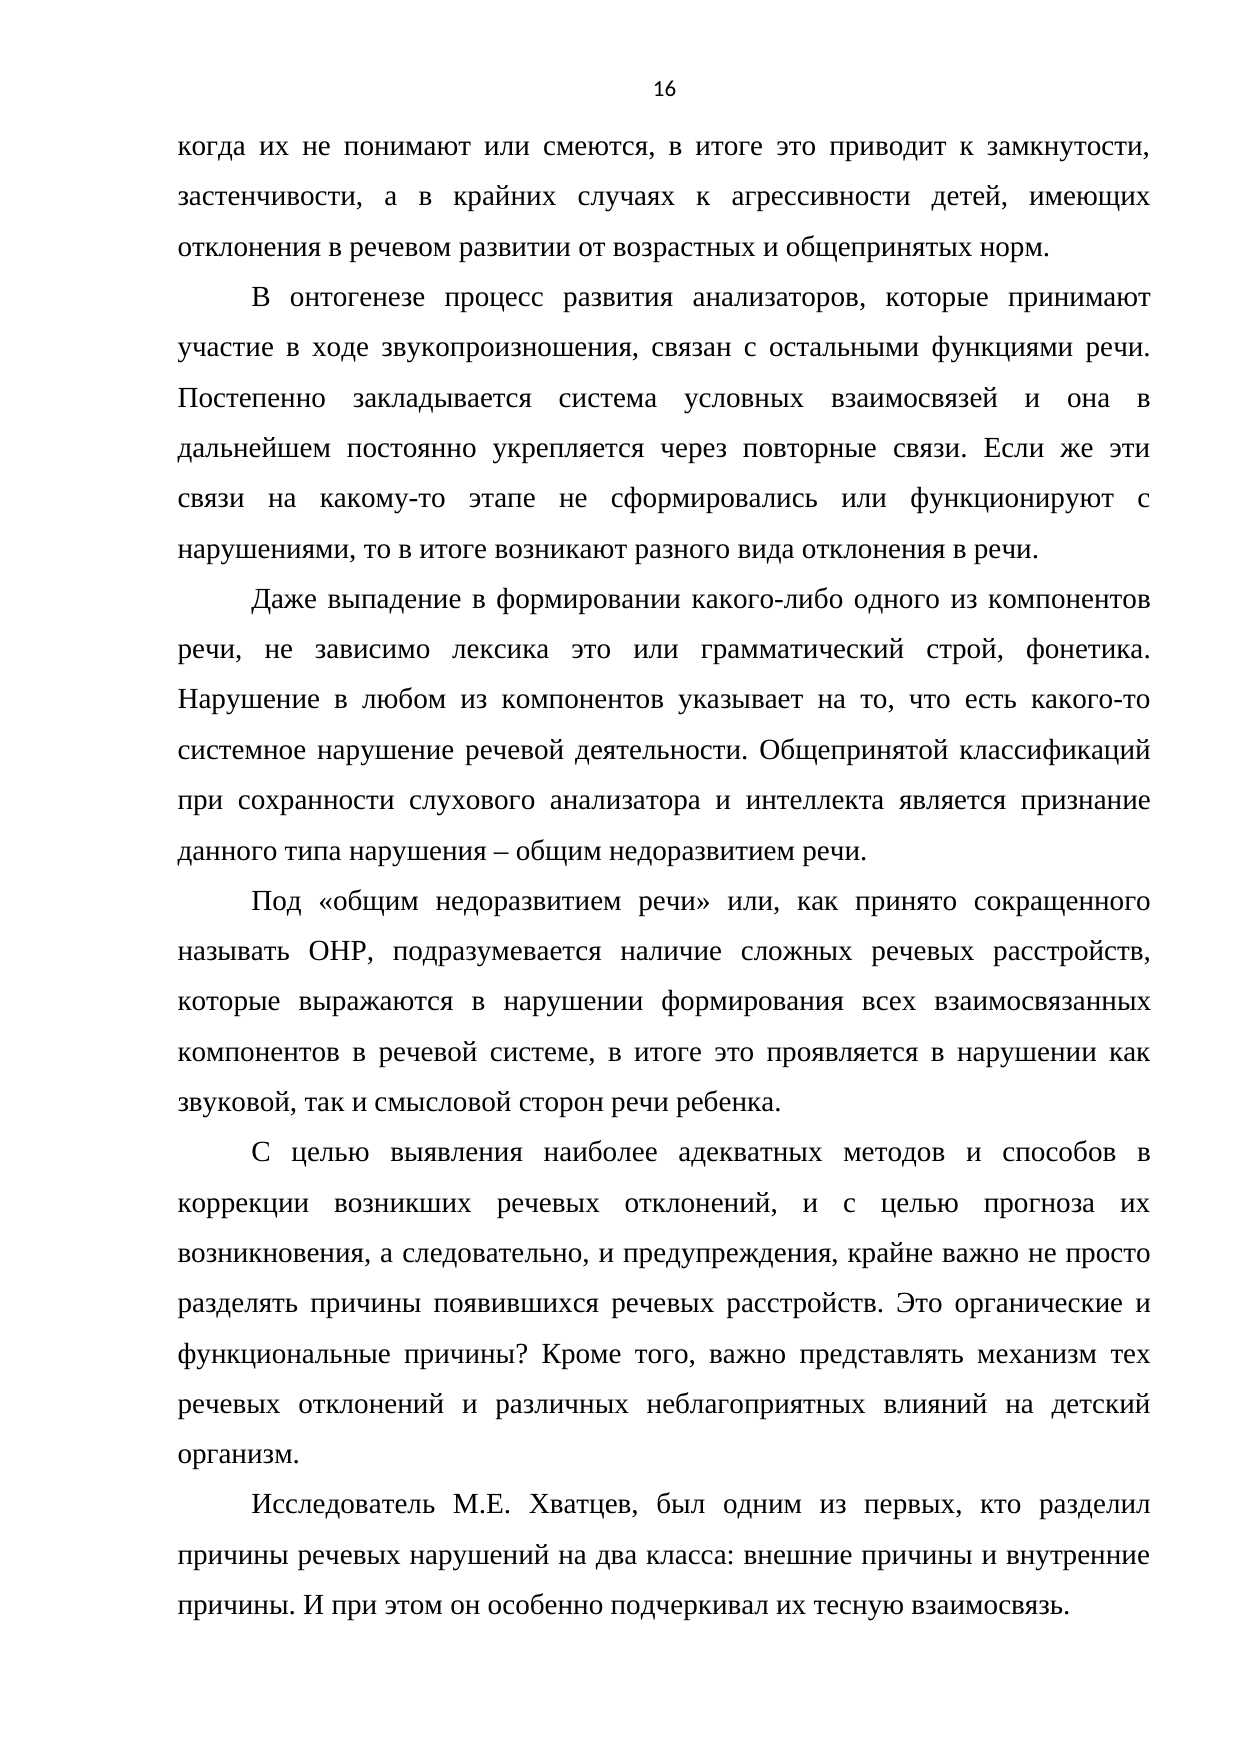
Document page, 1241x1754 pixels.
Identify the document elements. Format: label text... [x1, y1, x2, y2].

text В онтогенезе процесс развития анализаторов, которые принимают участие в ходе звукопроизношения, связан с остальными функциями речи. Постепенно закладывается система условных взаимосвязей и она в дальнейшем постоянно укрепляется через повторные связи. Если же эти связи на какому-то этапе не сформировались или функционируют с нарушениями, то в итоге возникают разного вида отклонения в речи. [177, 279, 1152, 564]
text Под «общим недоразвитием речи» или, как принято сокращенного называть ОНР, подразумевается наличие сложных речевых расстройств, которые выражаются в нарушении формирования всех взаимосвязанных компонентов в речевой системе, в итоге это проявляется в нарушении как звуковой, так и смысловой сторон речи ребенка. [177, 883, 1152, 1118]
text Даже выпадение в формировании какого-либо одного из компонентов речи, не зависимо лексика это или грамматический строй, фонетика. Нарушение в любом из компонентов указывает на то, что есть какого-то системное нарушение речевой деятельности. Общепринятой классификаций при сохранности слухового анализатора и интеллекта является признание данного типа нарушения – общим недоразвитием речи. [177, 581, 1152, 866]
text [177, 128, 1152, 262]
text Исследователь М.Е. Хватцев, был одним из первых, кто разделил причины речевых нарушений на два класса: внешние причины и внутренние причины. И при этом он особенно подчеркивал их тесную взаимосвязь. [177, 1487, 1152, 1621]
text С целью выявления наиболее адекватных методов и способов в коррекции возникших речевых отклонений, и с целью прогноза их возникновения, а следовательно, и предупреждения, крайне важно не просто разделять причины появившихся речевых расстройств. Это органические и функциональные причины? Кроме того, важно представлять механизм тех речевых отклонений и различных неблагоприятных влияний на детский организм. [177, 1134, 1152, 1470]
